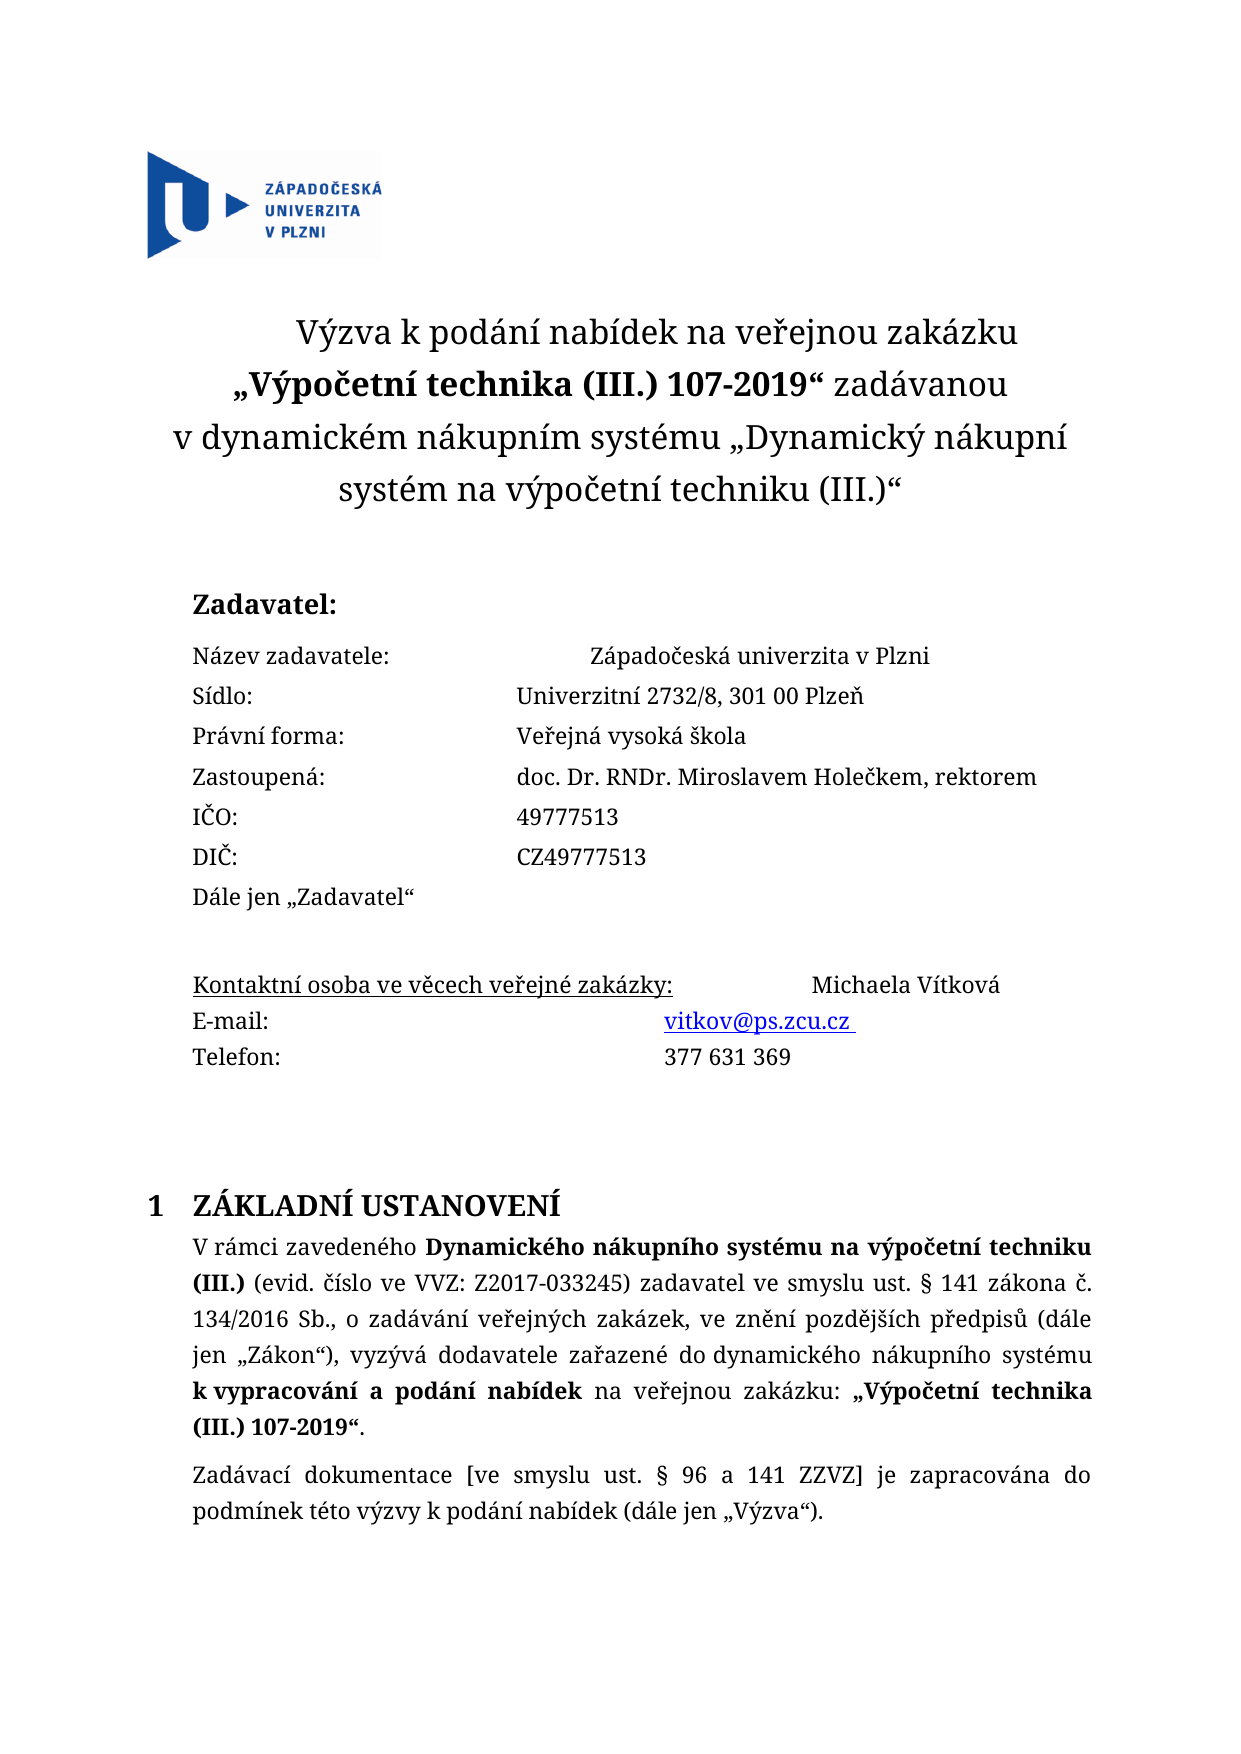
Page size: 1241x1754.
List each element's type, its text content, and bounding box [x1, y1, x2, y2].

text Zastoupená: doc. Dr. RNDr. Miroslavem Holečkem, rektorem [192, 760, 1093, 792]
subtitle 1 ZÁKLADNÍ USTANOVENÍ [148, 1185, 1093, 1225]
picture [147, 151, 382, 259]
text Telefon: 377 631 369 [148, 1041, 1093, 1072]
text Dále jen „Zadavatel“ [148, 881, 1093, 912]
text Název zadavatele: Západočeská univerzita v Plzni [148, 640, 1093, 671]
text V rámci zavedeného Dynamického nákupního systému na výpočetní techniku (III.) (evid. číslo ve VVZ: Z2017-033245) zadavatel ve smyslu ust. § 141 zákona č. 134/2016 Sb., o zadávání veřejných zakázek, ve znění pozdějších předpisů (dále jen „Zákon“), vyzývá dodavatele zařazené do dynamického nákupního systému k vypracování a podání nabídek na veřejnou zakázku: „Výpočetní technika (III.) 107-2019“. [192, 1231, 1093, 1442]
text DIČ: CZ49777513 [148, 841, 1093, 872]
text E-mail: vitkov@ps.zcu.cz [148, 1005, 1093, 1036]
text Právní forma: Veřejná vysoká škola [148, 720, 1093, 752]
text IČO: 49777513 [148, 801, 1093, 832]
text Výzva k podání nabídek na veřejnou zakázku „Výpočetní technika (III.) 107-2019“ zadávanou v dynamickém nákupním systému „Dynamický nákupní systém na výpočetní techniku (III.)“ [148, 309, 1093, 511]
text Zadávací dokumentace [ve smyslu ust. § 96 a 141 ZZVZ] je zapracována do podmínek této výzvy k podání nabídek (dále jen „Výzva“). [192, 1459, 1093, 1526]
text Sídlo: Univerzitní 2732/8, 301 00 Plzeň [148, 680, 1093, 711]
text Kontaktní osoba ve věcech veřejné zakázky: Michaela Vítková [148, 969, 1093, 1001]
text Zadavatel: [192, 585, 1093, 622]
